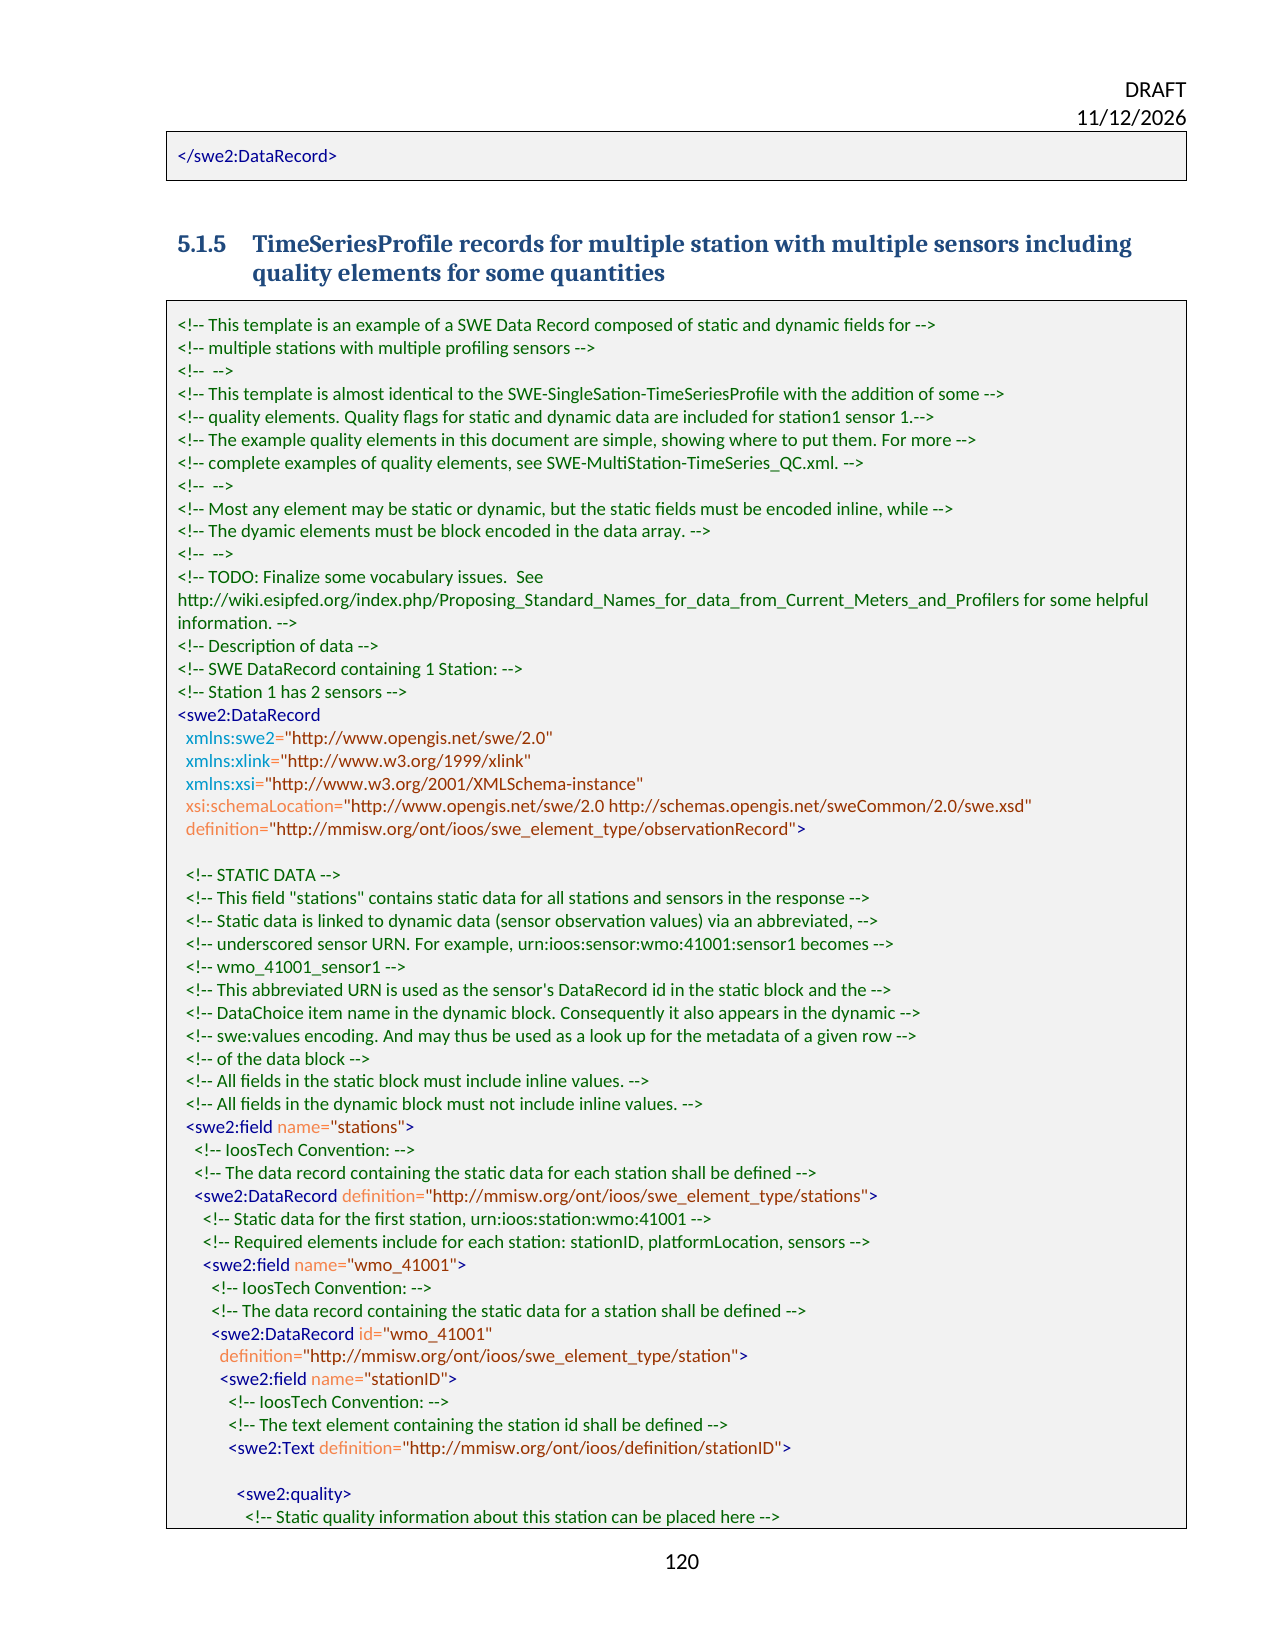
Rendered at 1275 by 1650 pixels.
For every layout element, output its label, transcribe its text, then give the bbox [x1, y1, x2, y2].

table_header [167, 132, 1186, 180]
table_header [167, 301, 1186, 1528]
subtitle TimeSeriesProfile records for multiple station with multiple sensors including quality elements for some quantities [177, 230, 1186, 287]
